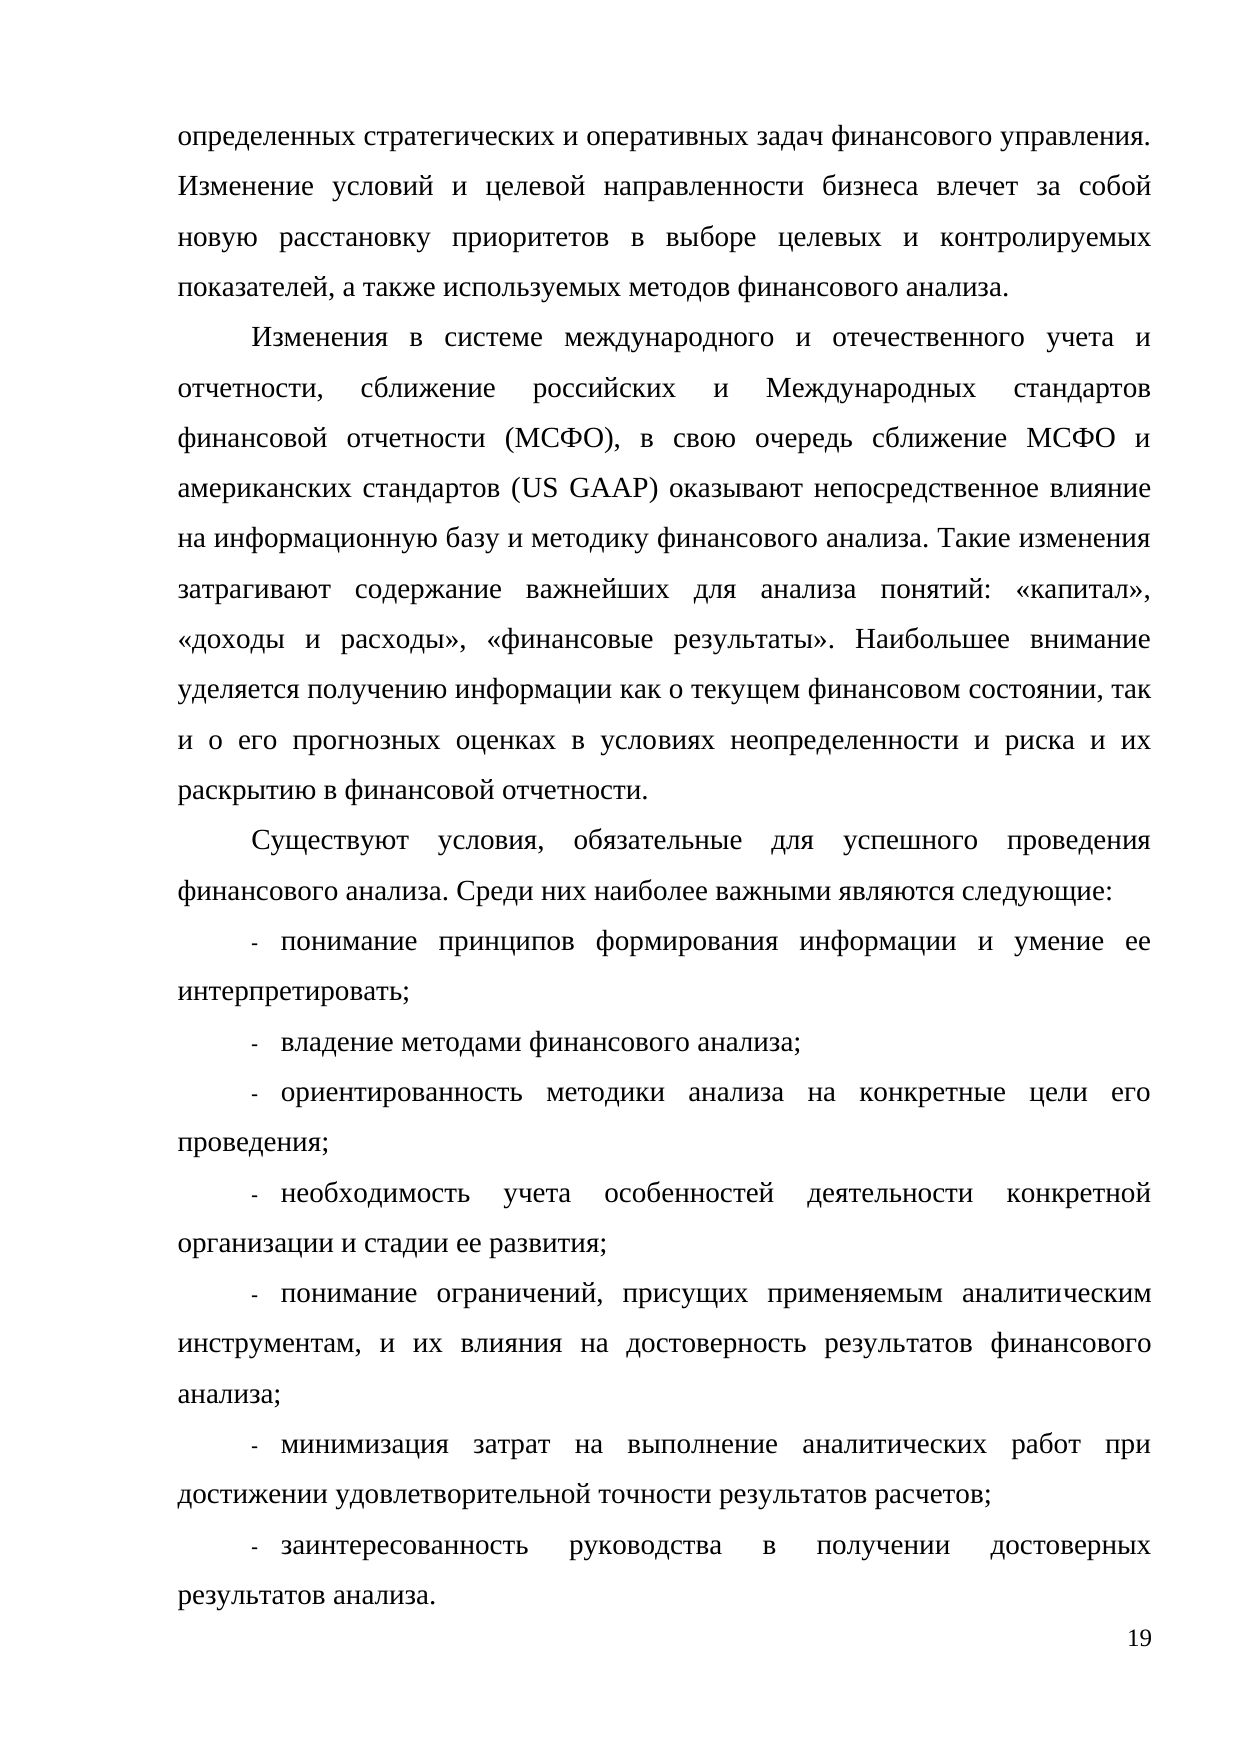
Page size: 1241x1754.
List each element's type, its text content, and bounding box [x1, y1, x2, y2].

list ориентированность методики анализа на конкретные цели его проведения; [177, 1074, 1152, 1158]
list понимание ограничений, присущих применяемым аналитическим инструментам, и их влияния на достоверность результатов финансового анализа; [177, 1275, 1152, 1409]
text Изменения в системе международного и отечественного учета и отчетности, сближение российских и Международных стандартов финансовой отчетности (МСФО), в свою очередь сближение МСФО и американских стандартов (US GAAP) оказывают непосредственное влияние на информационную базу и методику финансового анализа. Такие изменения затрагивают содержание важнейших для анализа понятий: «капитал», «доходы и расходы», «финансовые результаты». Наибольшее внимание уделяется получению информации как о текущем финансовом состоянии, так и о его прогнозных оценках в условиях неопределенности и риска и их раскрытию в финансовой отчетности. [177, 319, 1152, 806]
text Существуют условия, обязательные для успешного проведения финансового анализа. Среди них наиболее важными являются следующие: [177, 822, 1152, 906]
list минимизация затрат на выполнение аналитических работ при достижении удовлетворительной точности результатов расчетов; [177, 1426, 1152, 1510]
list понимание принципов формирования информации и умение ее интерпретировать; [177, 923, 1152, 1007]
list необходимость учета особенностей деятельности конкретной организации и стадии ее развития; [177, 1175, 1152, 1258]
list заинтересованность руководства в получении достоверных результатов анализа. [177, 1527, 1152, 1611]
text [177, 118, 1152, 303]
list владение методами финансового анализа; [177, 1024, 1152, 1057]
